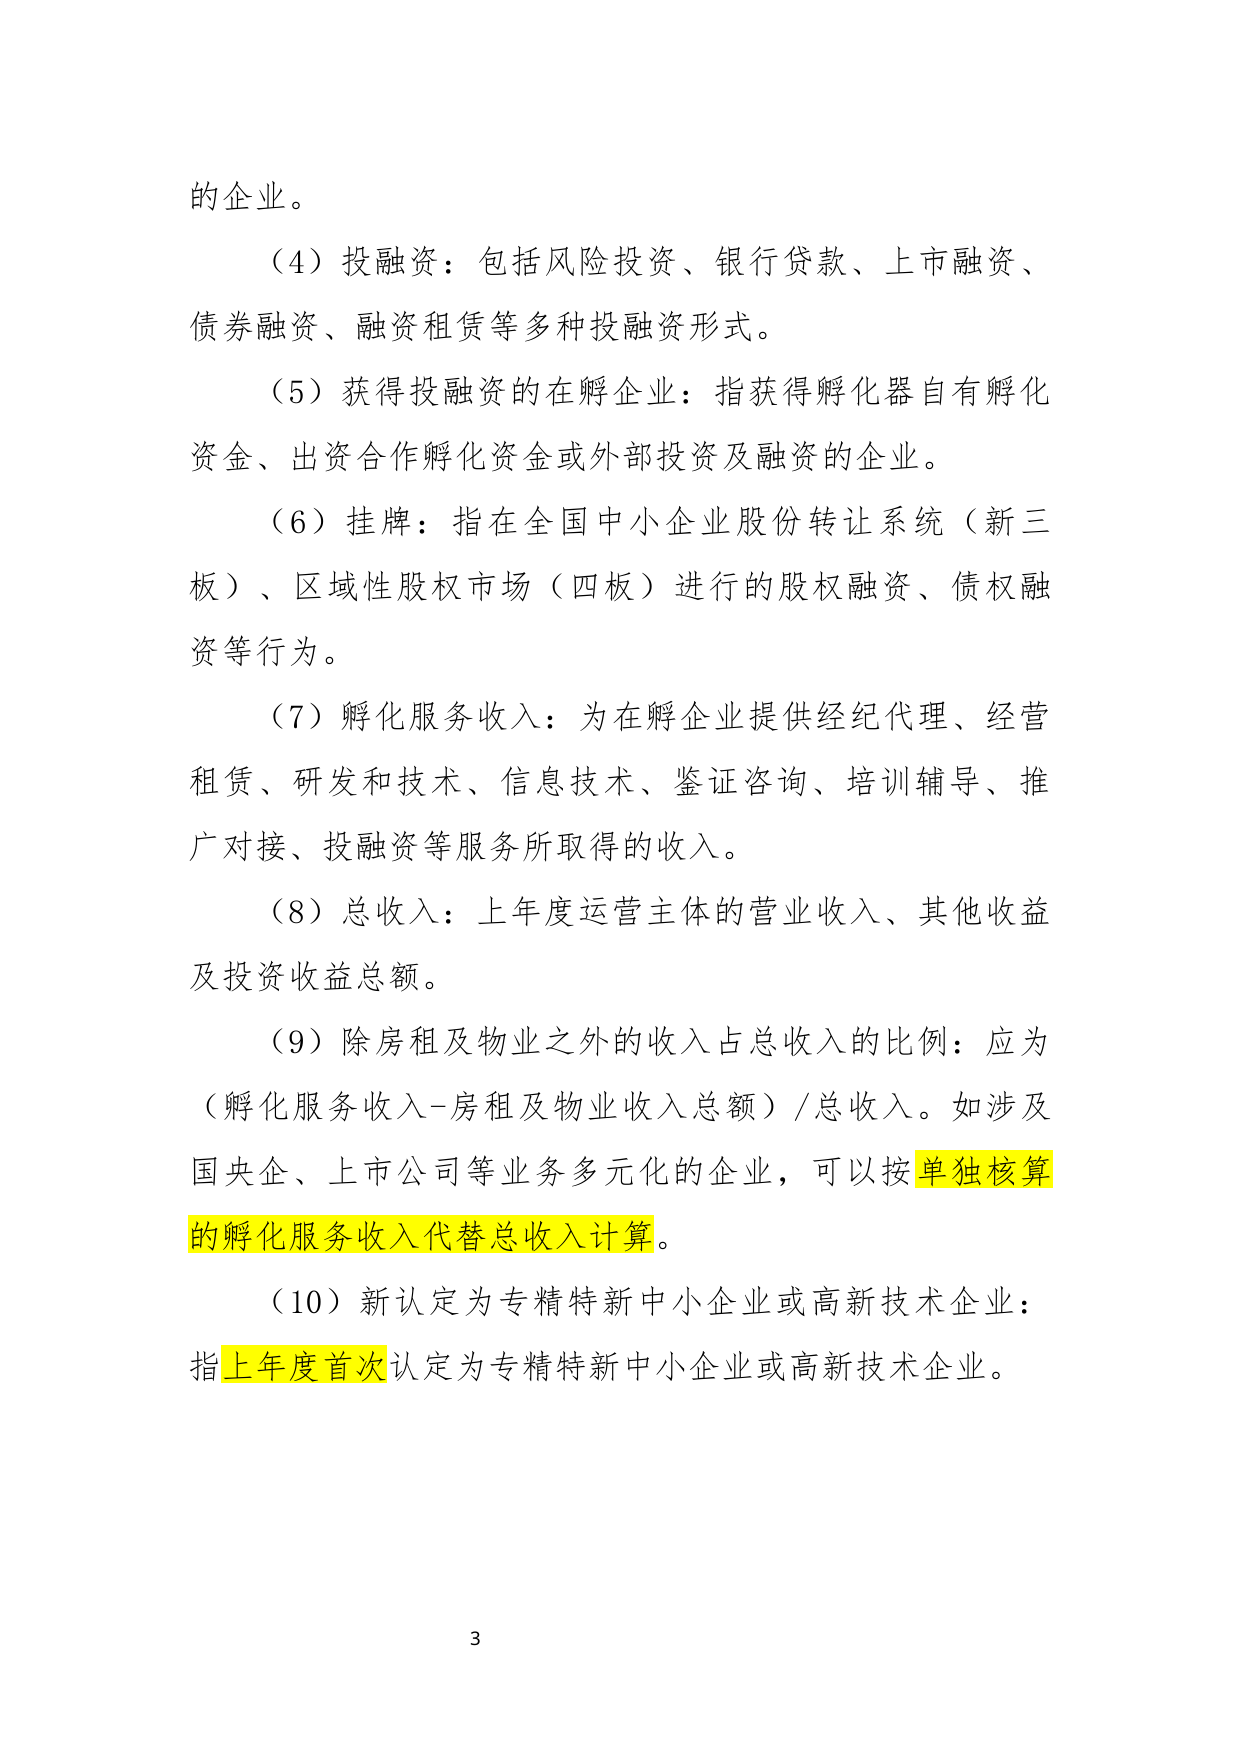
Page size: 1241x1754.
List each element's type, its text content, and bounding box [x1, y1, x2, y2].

text （10）新认定为专精特新中小企业或高新技术企业：指上年度首次认定为专精特新中小企业或高新技术企业。 [187, 1267, 1053, 1397]
text （9）除房租及物业之外的收入占总收入的比例：应为（孵化服务收入-房租及物业收入总额）/总收入。如涉及国央企、上市公司等业务多元化的企业，可以按单独核算的孵化服务收入代替总收入计算。 [187, 1007, 1053, 1267]
text （5）获得投融资的在孵企业：指获得孵化器自有孵化资金、出资合作孵化资金或外部投资及融资的企业。 [187, 357, 1053, 487]
text （4）投融资：包括风险投资、银行贷款、上市融资、债券融资、融资租赁等多种投融资形式。 [187, 227, 1053, 357]
text （6）挂牌：指在全国中小企业股份转让系统（新三板）、区域性股权市场（四板）进行的股权融资、债权融资等行为。 [187, 487, 1053, 682]
text （8）总收入：上年度运营主体的营业收入、其他收益及投资收益总额。 [187, 877, 1053, 1007]
text （7）孵化服务收入：为在孵企业提供经纪代理、经营租赁、研发和技术、信息技术、鉴证咨询、培训辅导、推广对接、投融资等服务所取得的收入。 [187, 682, 1053, 877]
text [187, 162, 1053, 227]
